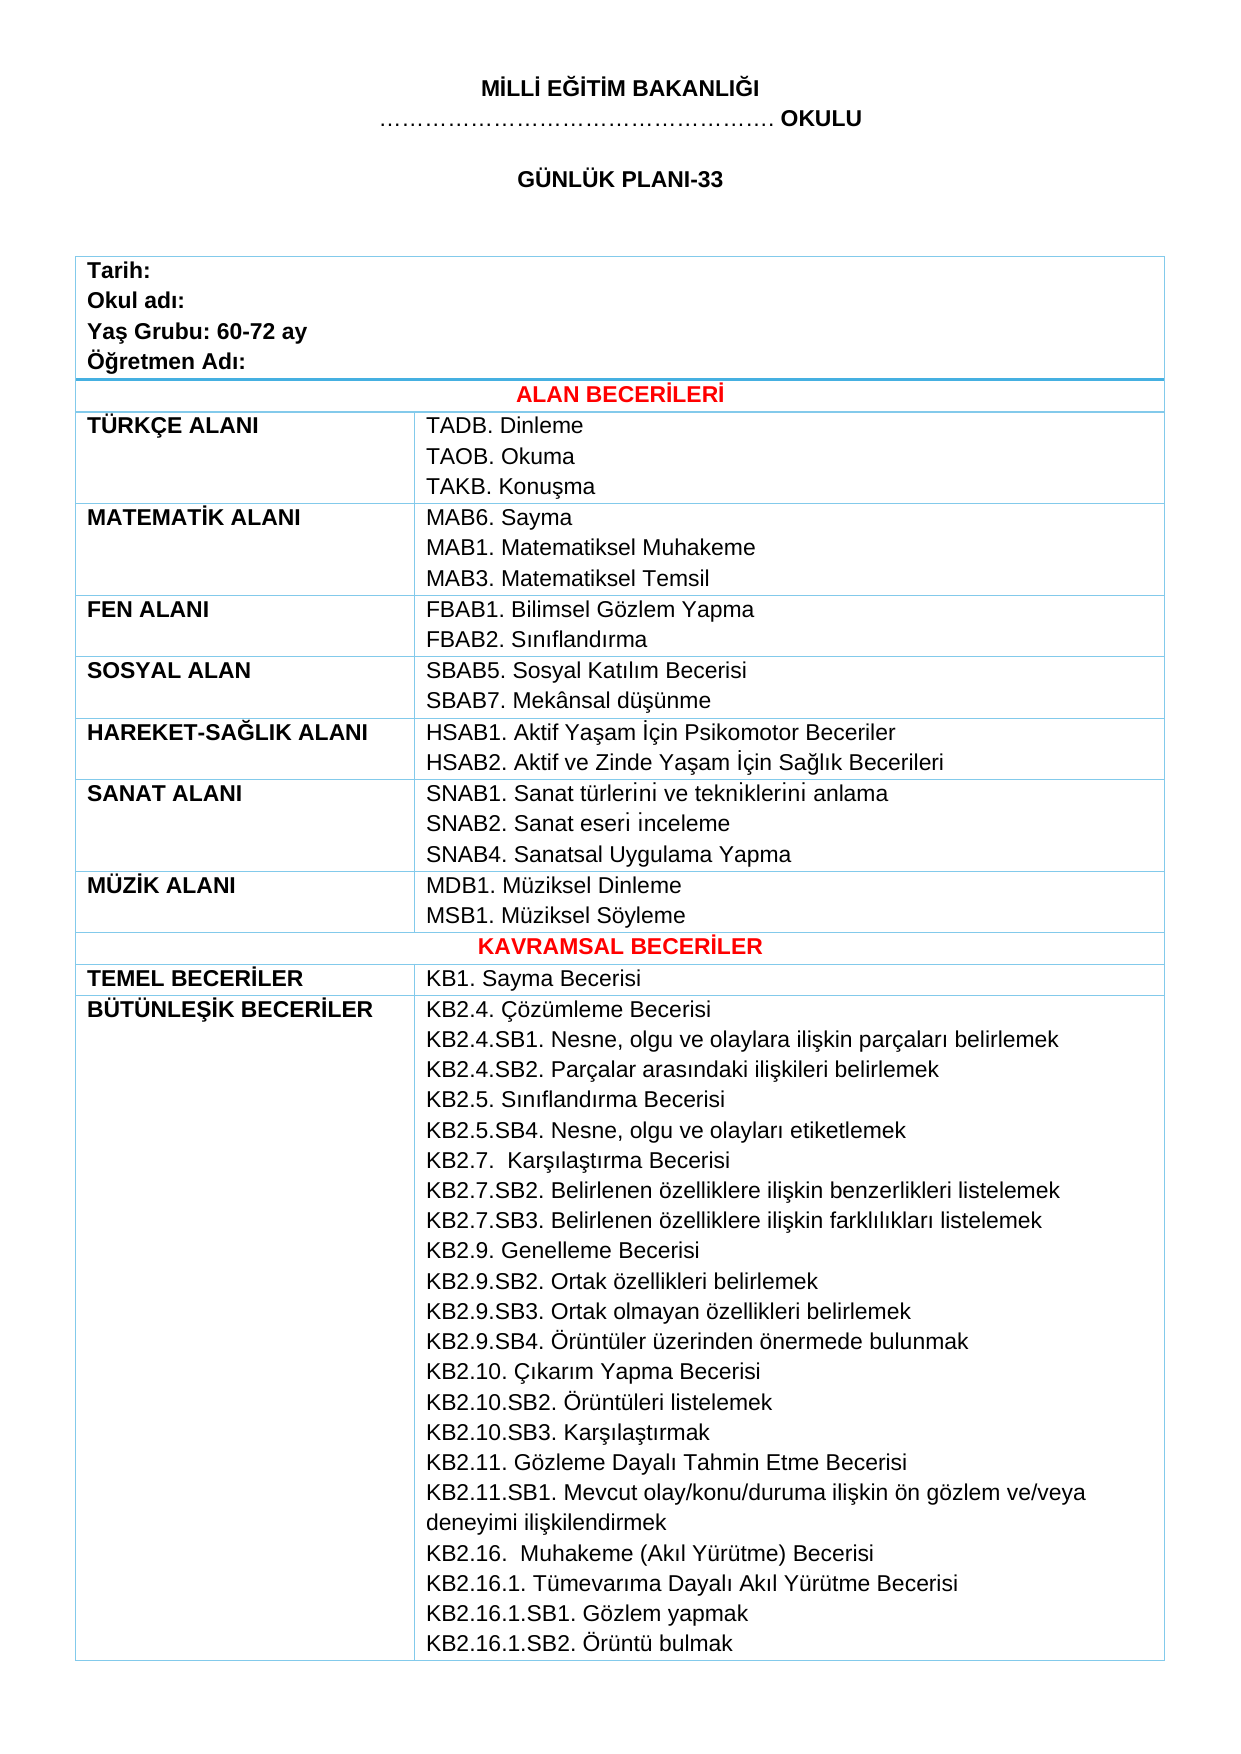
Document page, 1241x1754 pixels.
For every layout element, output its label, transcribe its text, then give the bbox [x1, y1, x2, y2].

table_cell SOSYAL ALAN [76, 657, 414, 718]
text MİLLİ EĞİTİM BAKANLIĞI [75, 75, 1165, 101]
table_header Tarih: Okul adı: Yaş Grubu: 60-72 ay Öğretmen Adı: [76, 257, 1164, 378]
table_cell FBAB1. Bilimsel Gözlem Yapma FBAB2. Sınıflandırma [415, 596, 1164, 656]
text GÜNLÜK PLANI-33 [75, 166, 1165, 192]
table_cell MÜZİK ALANI [76, 872, 414, 932]
table_cell HSAB1. Aktif Yaşam İçin Psikomotor Beceriler HSAB2. Aktif ve Zinde Yaşam İçin Sağlık Becerileri [415, 719, 1164, 779]
table_cell KAVRAMSAL BECERİLER [76, 933, 1164, 963]
table_cell KB1. Sayma Becerisi [415, 965, 1164, 995]
table_cell FEN ALANI [76, 596, 414, 656]
table_cell TÜRKÇE ALANI [76, 413, 414, 503]
table_cell MATEMATİK ALANI [76, 504, 414, 595]
table_cell ALAN BECERİLERİ [76, 381, 1164, 411]
table_cell HAREKET-SAĞLIK ALANI [76, 719, 414, 779]
text ……………………………………………. OKULU [75, 105, 1165, 132]
table_cell SANAT ALANI [76, 780, 414, 871]
table_cell MAB6. Sayma MAB1. Matematiksel Muhakeme MAB3. Matematiksel Temsil [415, 504, 1164, 595]
table_cell TEMEL BECERİLER [76, 965, 414, 995]
table_cell BÜTÜNLEŞİK BECERİLER [76, 996, 414, 1660]
table_cell SBAB5. Sosyal Katılım Becerisi SBAB7. Mekânsal düşünme [415, 657, 1164, 718]
table_cell MDB1. Müziksel Dinleme MSB1. Müziksel Söyleme [415, 872, 1164, 932]
table_cell KB2.4. Çözümleme Becerisi KB2.4.SB1. Nesne, olgu ve olaylara ilişkin parçaları belirlemek KB2.4.SB2. Parçalar arasındaki ilişkileri belirlemek KB2.5. Sınıflandırma Becerisi KB2.5.SB4. Nesne, olgu ve olayları etiketlemek KB2.7. Karşılaştırma Becerisi KB2.7.SB2. Belirlenen özelliklere ilişkin benzerlikleri listelemek KB2.7.SB3. Belirlenen özelliklere ilişkin farklılıkları listelemek KB2.9. Genelleme Becerisi KB2.9.SB2. Ortak özellikleri belirlemek KB2.9.SB3. Ortak olmayan özellikleri belirlemek KB2.9.SB4. Örüntüler üzerinden önermede bulunmak KB2.10. Çıkarım Yapma Becerisi KB2.10.SB2. Örüntüleri listelemek KB2.10.SB3. Karşılaştırmak KB2.11. Gözleme Dayalı Tahmin Etme Becerisi KB2.11.SB1. Mevcut olay/konu/duruma ilişkin ön gözlem ve/veya deneyimi ilişkilendirmek KB2.16. Muhakeme (Akıl Yürütme) Becerisi KB2.16.1. Tümevarıma Dayalı Akıl Yürütme Becerisi KB2.16.1.SB1. Gözlem yapmak KB2.16.1.SB2. Örüntü bulmak [415, 996, 1164, 1660]
table_cell TADB. Dinleme TAOB. Okuma TAKB. Konuşma [415, 413, 1164, 503]
table_cell SNAB1. Sanat türlerı̇nı̇ ve teknı̇klerı̇nı̇ anlama SNAB2. Sanat eserı̇ ı̇nceleme SNAB4. Sanatsal Uygulama Yapma [415, 780, 1164, 871]
